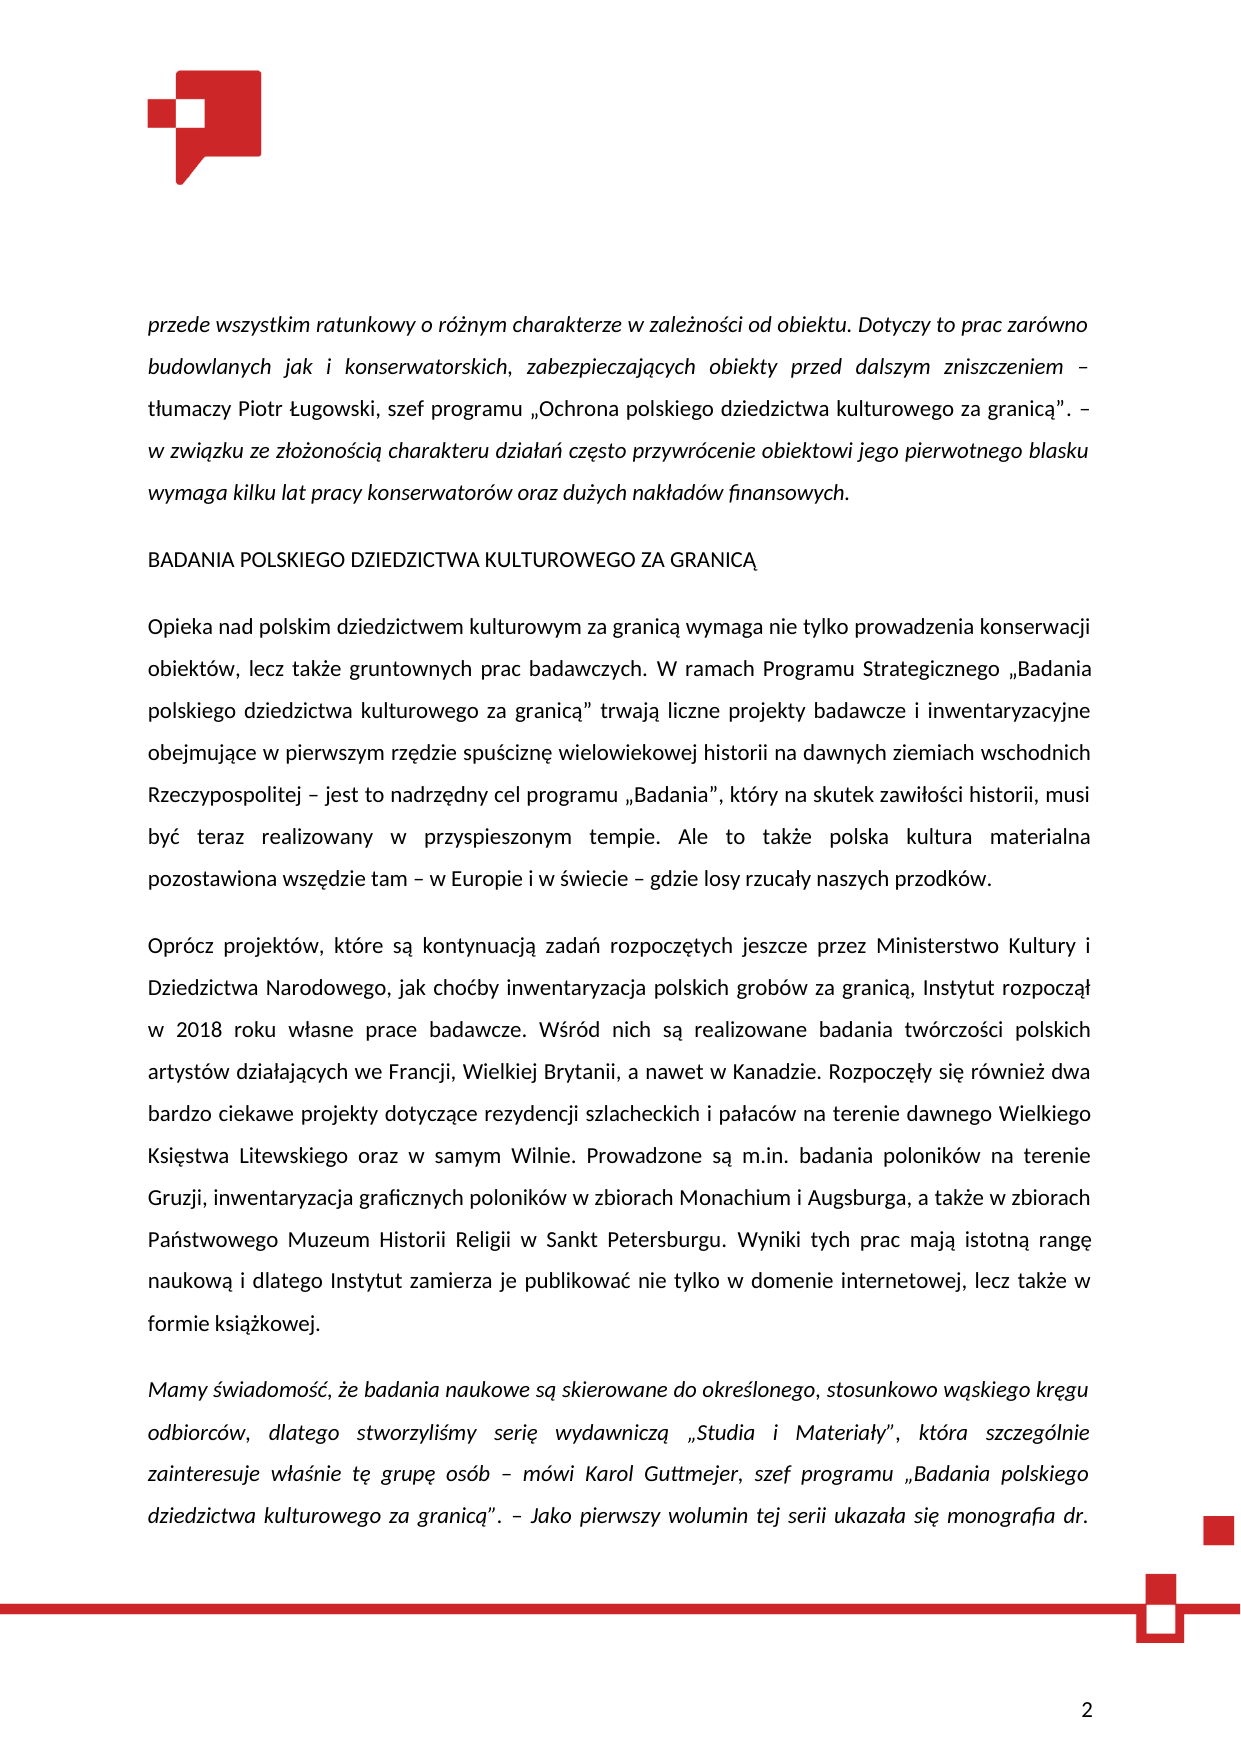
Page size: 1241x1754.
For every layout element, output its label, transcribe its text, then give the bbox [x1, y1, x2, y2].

text Oprócz projektów, które są kontynuacją zadań rozpoczętych jeszcze przez Ministerstwo Kultury i Dziedzictwa Narodowego, jak choćby inwentaryzacja polskich grobów za granicą, Instytut rozpoczął w 2018 roku własne prace badawcze. Wśród nich są realizowane badania twórczości polskich artystów działających we Francji, Wielkiej Brytanii, a nawet w Kanadzie. Rozpoczęły się również dwa bardzo ciekawe projekty dotyczące rezydencji szlacheckich i pałaców na terenie dawnego Wielkiego Księstwa Litewskiego oraz w samym Wilnie. Prowadzone są m.in. badania poloników na terenie Gruzji, inwentaryzacja graficznych poloników w zbiorach Monachium i Augsburga, a także w zbiorach Państwowego Muzeum Historii Religii w Sankt Petersburgu. Wyniki tych prac mają istotną rangę naukową i dlatego Instytut zamierza je publikować nie tylko w domenie internetowej, lecz także w formie książkowej. [148, 931, 1093, 1337]
picture [147, 70, 262, 185]
text Opieka nad polskim dziedzictwem kulturowym za granicą wymaga nie tylko prowadzenia konserwacji obiektów, lecz także gruntownych prac badawczych. W ramach Programu Strategicznego „Badania polskiego dziedzictwa kulturowego za granicą” trwają liczne projekty badawcze i inwentaryzacyjne obejmujące w pierwszym rzędzie spuściznę wielowiekowej historii na dawnych ziemiach wschodnich Rzeczypospolitej – jest to nadrzędny cel programu „Badania”, który na skutek zawiłości historii, musi być teraz realizowany w przyspieszonym tempie. Ale to także polska kultura materialna pozostawiona wszędzie tam – w Europie i w świecie – gdzie losy rzucały naszych przodków. [148, 612, 1093, 892]
text BADANIA POLSKIEGO DZIEDZICTWA KULTUROWEGO ZA GRANICĄ [148, 545, 1093, 573]
picture [0, 1516, 1241, 1643]
